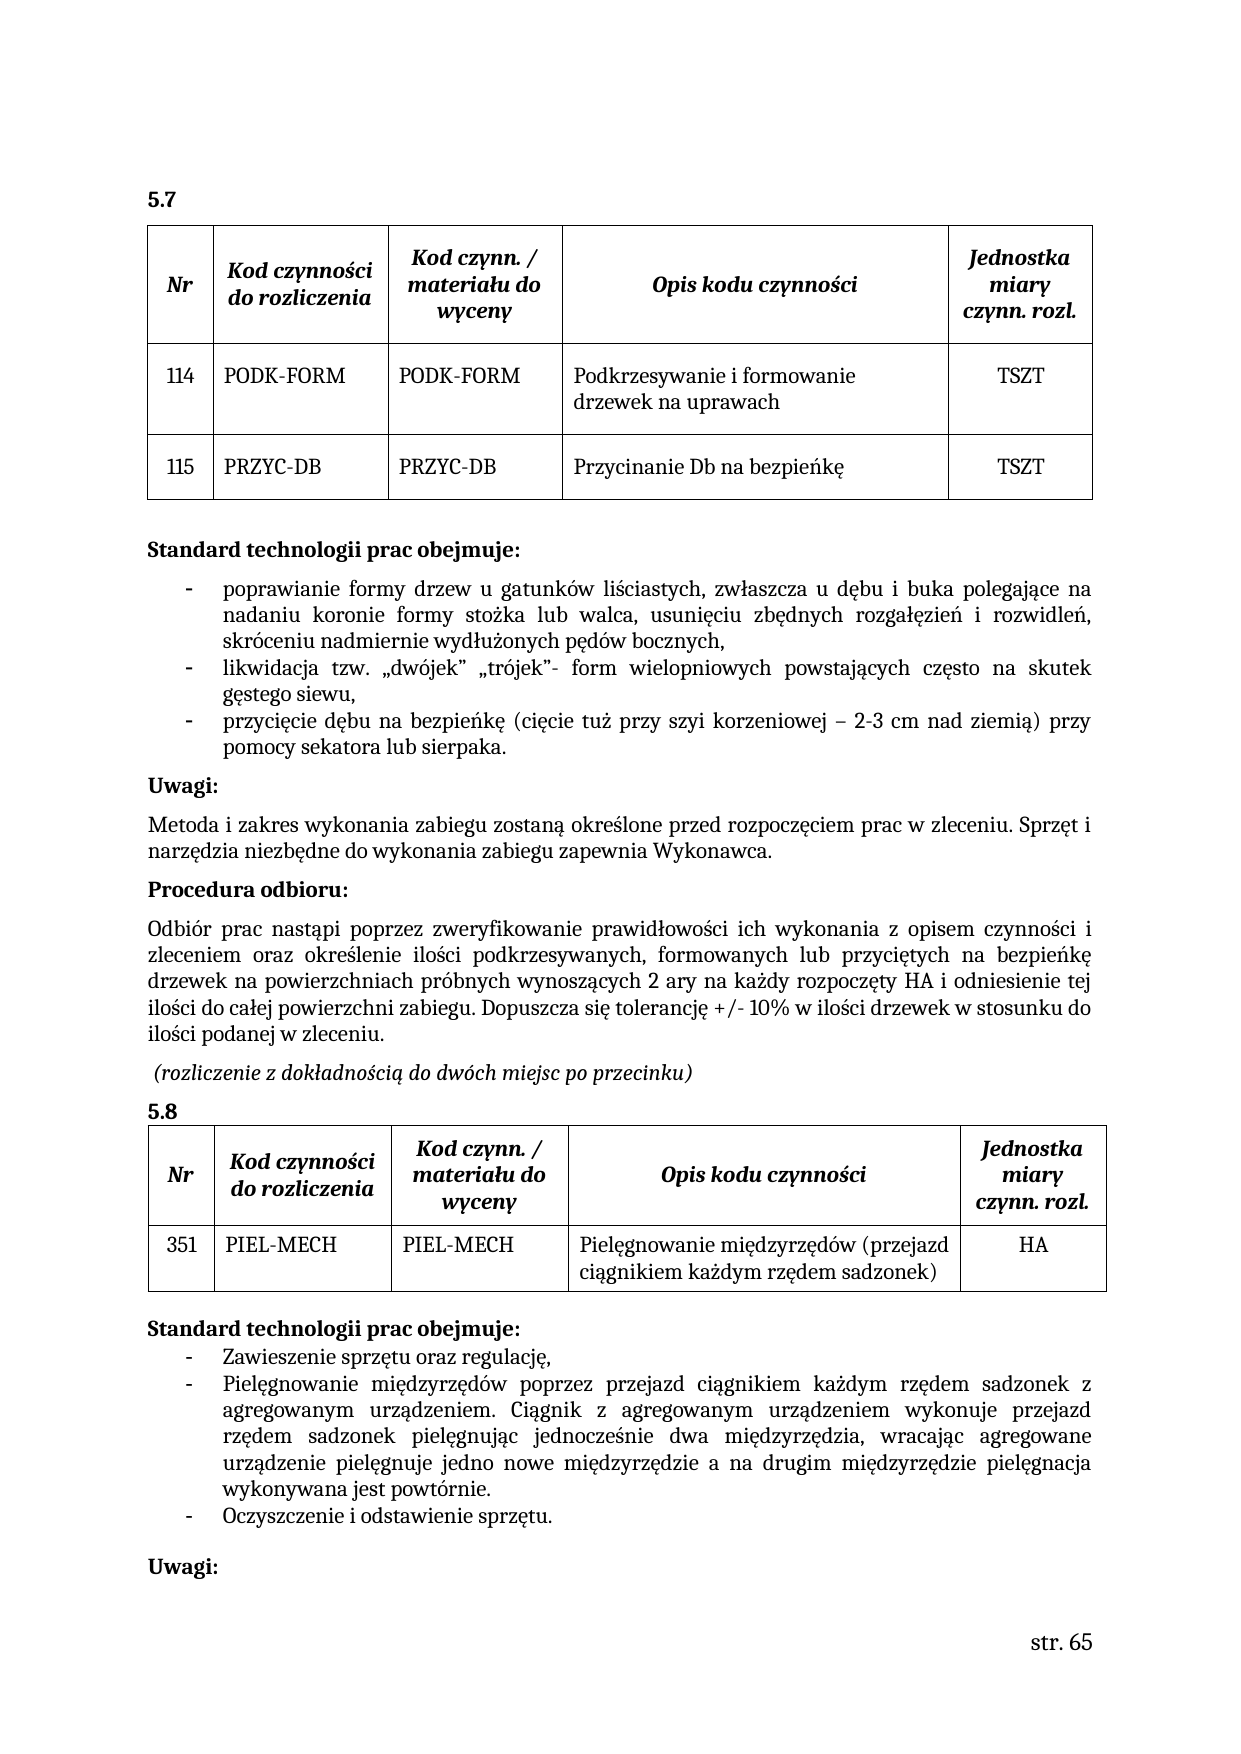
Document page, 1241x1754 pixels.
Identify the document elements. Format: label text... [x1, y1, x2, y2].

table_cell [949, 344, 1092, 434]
text Standard technologii prac obejmuje: [148, 1316, 1093, 1343]
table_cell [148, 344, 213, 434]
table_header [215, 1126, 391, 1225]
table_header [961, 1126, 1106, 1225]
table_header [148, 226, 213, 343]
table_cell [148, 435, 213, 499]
text Standard technologii prac obejmuje: [148, 537, 1093, 563]
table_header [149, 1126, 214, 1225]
text 5.8 [148, 1099, 1093, 1125]
list Oczyszczenie i odstawienie sprzętu. [185, 1502, 1093, 1529]
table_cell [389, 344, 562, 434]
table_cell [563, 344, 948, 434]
text Procedura odbioru: [148, 877, 1093, 903]
text Metoda i zakres wykonania zabiegu zostaną określone przed rozpoczęciem prac w zleceniu. Sprzęt i narzędzia niezbędne do wykonania zabiegu zapewnia Wykonawca. [148, 811, 1093, 864]
text (rozliczenie z dokładnością do dwóch miejsc po przecinku) [148, 1060, 1093, 1086]
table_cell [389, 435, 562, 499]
text 5.7 [148, 186, 1093, 213]
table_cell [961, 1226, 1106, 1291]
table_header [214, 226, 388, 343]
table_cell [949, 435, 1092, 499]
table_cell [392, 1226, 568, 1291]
text Uwagi: [148, 773, 1093, 799]
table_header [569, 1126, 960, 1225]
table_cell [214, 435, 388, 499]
list Zawieszenie sprzętu oraz regulację, [185, 1343, 1093, 1370]
text Uwagi: [148, 1554, 1093, 1580]
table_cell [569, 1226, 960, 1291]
list likwidacja tzw. „dwójek” „trójek”- form wielopniowych powstających często na skutek gęstego siewu, [185, 655, 1093, 707]
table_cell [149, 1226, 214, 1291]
list Pielęgnowanie międzyrzędów poprzez przejazd ciągnikiem każdym rzędem sadzonek z agregowanym urządzeniem. Ciągnik z agregowanym urządzeniem wykonuje przejazd rzędem sadzonek pielęgnując jednocześnie dwa międzyrzędzia, wracając agregowane urządzenie pielęgnuje jedno nowe międzyrzędzie a na drugim międzyrzędzie pielęgnacja wykonywana jest powtórnie. [185, 1370, 1093, 1502]
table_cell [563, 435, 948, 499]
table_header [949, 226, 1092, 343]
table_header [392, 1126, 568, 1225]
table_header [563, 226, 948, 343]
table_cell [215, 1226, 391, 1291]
list przycięcie dębu na bezpieńkę (cięcie tuż przy szyi korzeniowej – 2-3 cm nad ziemią) przy pomocy sekatora lub sierpaka. [185, 707, 1093, 760]
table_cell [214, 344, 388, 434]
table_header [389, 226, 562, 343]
text Odbiór prac nastąpi poprzez zweryfikowanie prawidłowości ich wykonania z opisem czynności i zleceniem oraz określenie ilości podkrzesywanych, formowanych lub przyciętych na bezpieńkę drzewek na powierzchniach próbnych wynoszących 2 ary na każdy rozpoczęty HA i odniesienie tej ilości do całej powierzchni zabiegu. Dopuszcza się tolerancję +/- 10% w ilości drzewek w stosunku do ilości podanej w zleceniu. [148, 916, 1093, 1047]
list poprawianie formy drzew u gatunków liściastych, zwłaszcza u dębu i buka polegające na nadaniu koronie formy stożka lub walca, usunięciu zbędnych rozgałęzień i rozwidleń, skróceniu nadmiernie wydłużonych pędów bocznych, [185, 576, 1093, 655]
